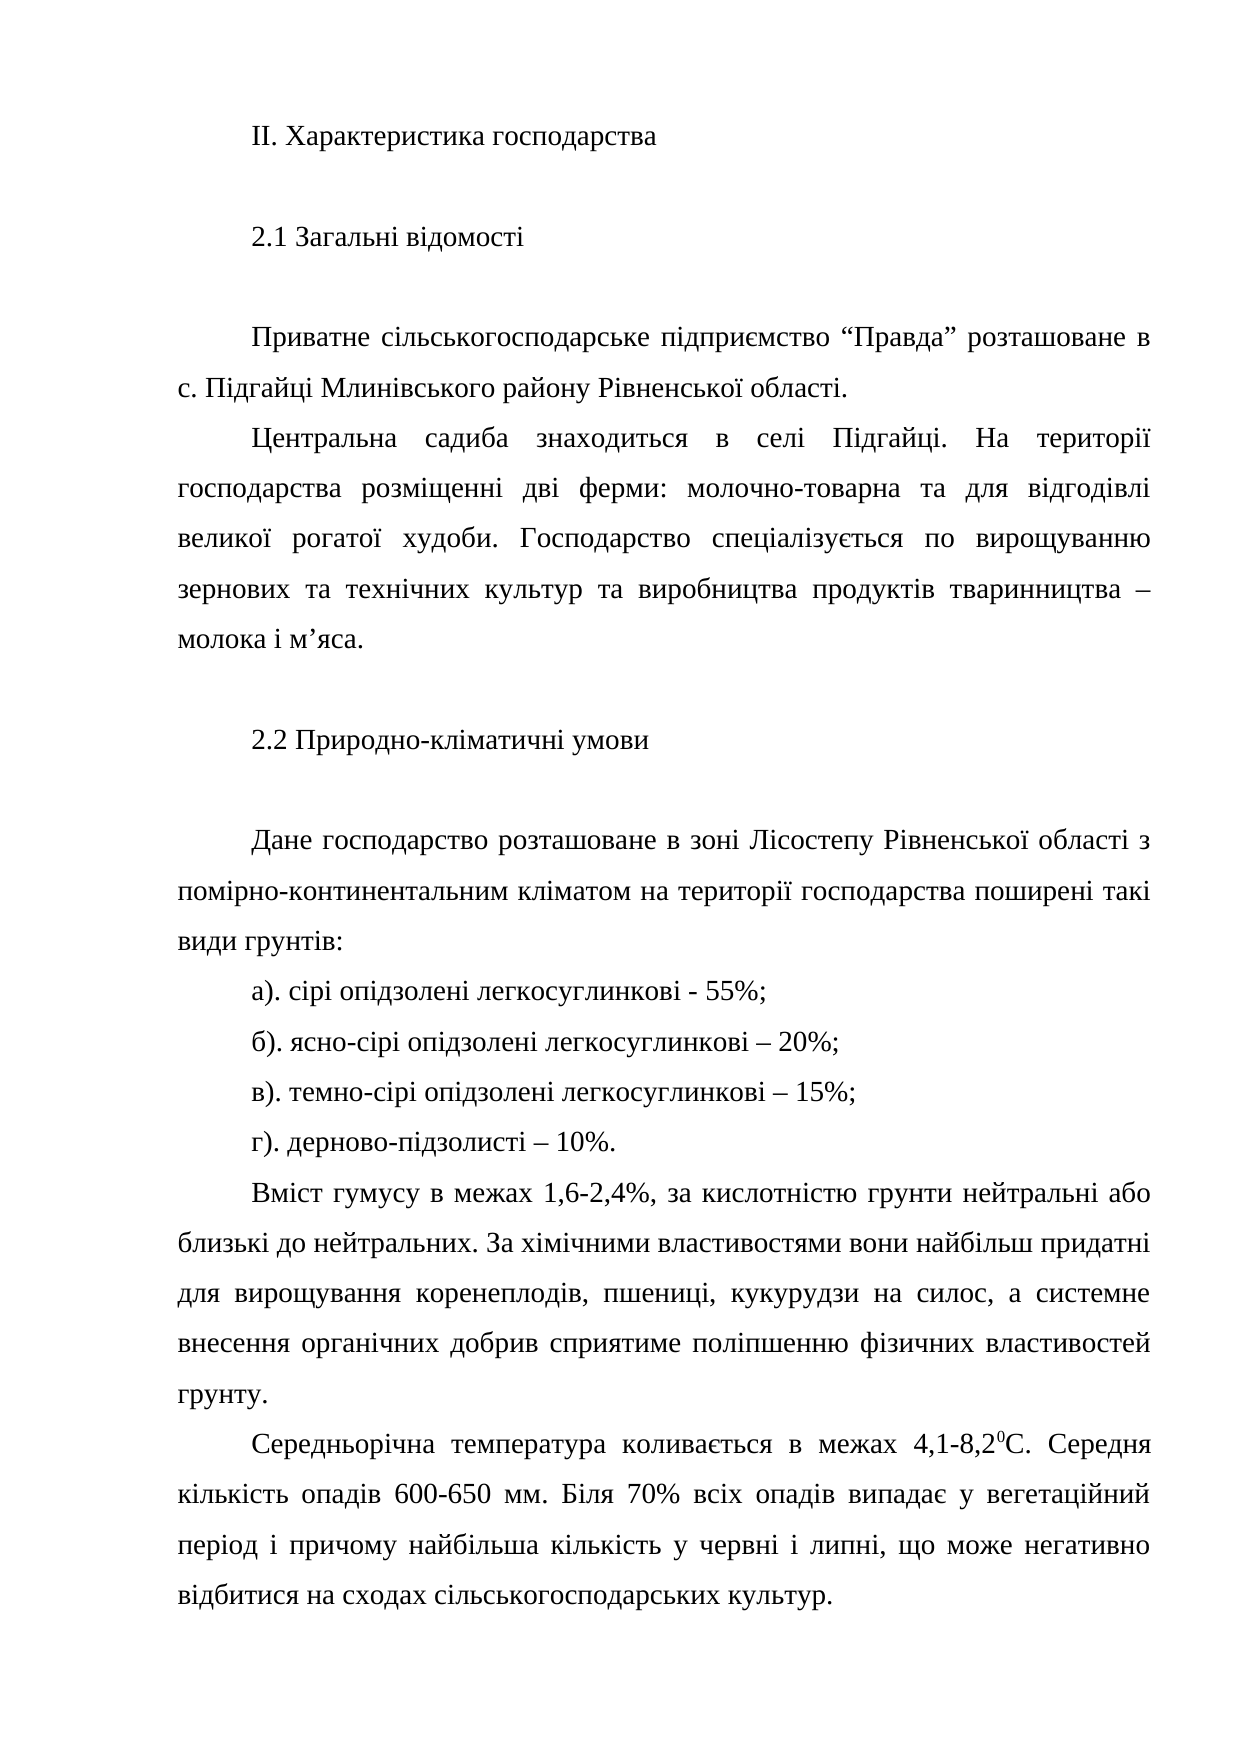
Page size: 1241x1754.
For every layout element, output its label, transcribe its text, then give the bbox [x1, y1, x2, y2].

text 2.1 Загальні відомості [177, 219, 1152, 252]
text Приватне сільськогосподарське підприємство “Правда” розташоване в с. Підгайці Млинівського району Рівненської області. [177, 319, 1152, 403]
text 2.2 Природно-кліматичні умови [177, 722, 1152, 755]
text б). ясно-сірі опідзолені легкосуглинкові – 20%; [177, 1024, 1152, 1057]
text а). сірі опідзолені легкосуглинкові - 55%; [177, 973, 1152, 1007]
text Дане господарство розташоване в зоні Лісостепу Рівненської області з помірно-континентальним кліматом на території господарства поширені такі види грунтів: [177, 822, 1152, 957]
text Середньорічна температура коливається в межах 4,1-8,20С. Середня кількість опадів 600-650 мм. Біля 70% всіх опадів випадає у вегетаційний період і причому найбільша кількість у червні і липні, що може негативно відбитися на сходах сільськогосподарських культур. [177, 1426, 1152, 1611]
text Вміст гумусу в межах 1,6-2,4%, за кислотністю грунти нейтральні або близькі до нейтральних. За хімічними властивостями вони найбільш придатні для вирощування коренеплодів, пшениці, кукурудзи на силос, а системне внесення органічних добрив сприятиме поліпшенню фізичних властивостей грунту. [177, 1175, 1152, 1409]
text в). темно-сірі опідзолені легкосуглинкові – 15%; [177, 1074, 1152, 1108]
text г). дерново-підзолисті – 10%. [177, 1124, 1152, 1158]
text Центральна садиба знаходиться в селі Підгайці. На території господарства розміщенні дві ферми: молочно-товарна та для відгодівлі великої рогатої худоби. Господарство спеціалізується по вирощуванню зернових та технічних культур та виробництва продуктів тваринництва – молока і м’яса. [177, 420, 1152, 655]
text II. Характеристика господарства [177, 118, 1152, 152]
